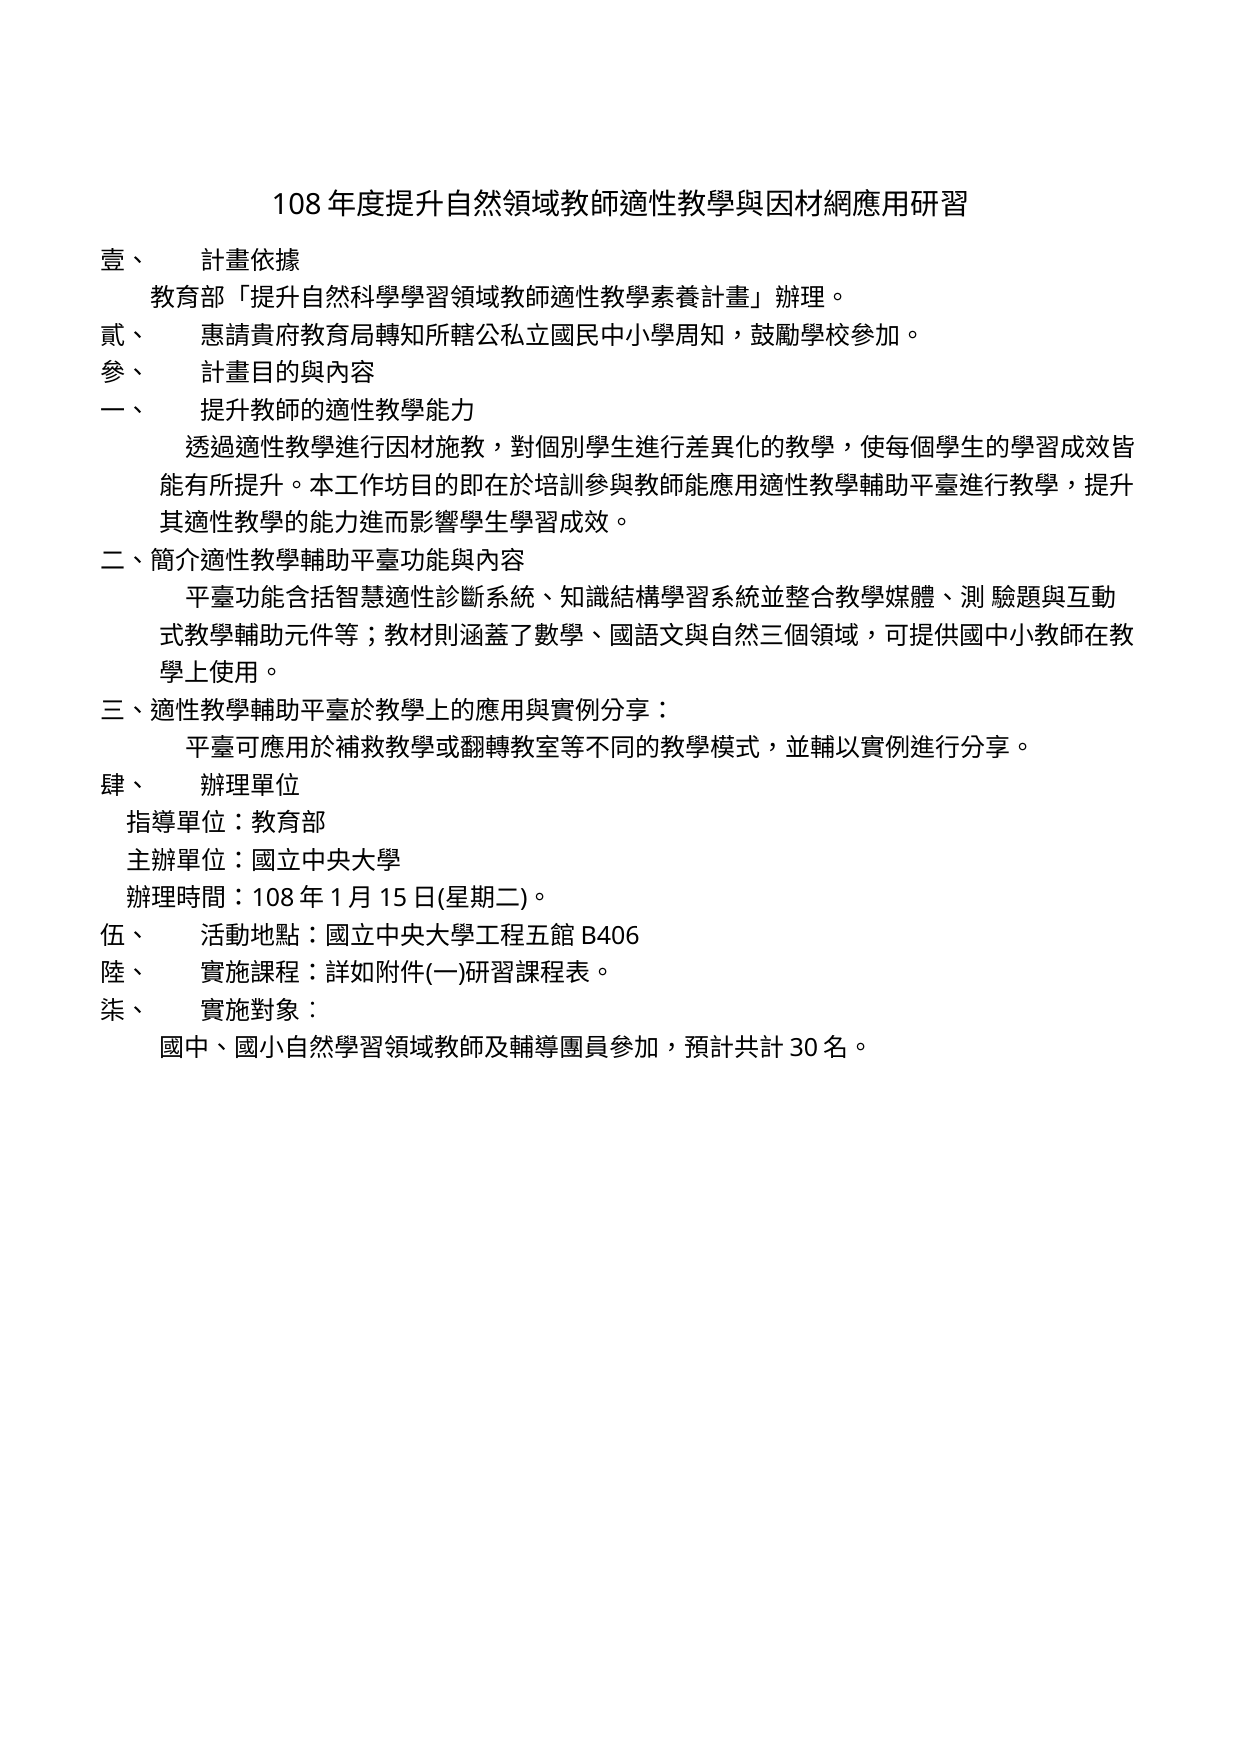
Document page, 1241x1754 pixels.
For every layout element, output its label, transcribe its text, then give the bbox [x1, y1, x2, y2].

text 三、適性教學輔助平臺於教學上的應用與實例分享： [100, 689, 1140, 727]
list 活動地點：國立中央大學工程五館B406 [100, 914, 1140, 952]
text 二、簡介適性教學輔助平臺功能與內容 [100, 539, 1140, 577]
text 國中、國小自然學習領域教師及輔導團員參加，預計共計30名。 [159, 1027, 1140, 1064]
text 透過適性教學進行因材施教，對個別學生進行差異化的教學，使每個學生的學習成效皆能有所提升。本工作坊目的即在於培訓參與教師能應用適性教學輔助平臺進行教學，提升其適性教學的能力進而影響學生學習成效。 [159, 427, 1140, 539]
text 指導單位：教育部 [100, 802, 1140, 839]
list 計畫依據 [100, 239, 1140, 277]
list 惠請貴府教育局轉知所轄公私立國民中小學周知，鼓勵學校參加。 [100, 314, 1140, 352]
list 實施對象︰ [100, 989, 1140, 1027]
list 計畫目的與內容 [100, 352, 1140, 389]
list 教育部「提升自然科學學習領域教師適性教學素養計畫」辦理。 [150, 277, 1140, 314]
list 辦理單位 [100, 764, 1140, 802]
list 實施課程：詳如附件(一)研習課程表。 [100, 952, 1140, 989]
text 平臺功能含括智慧適性診斷系統、知識結構學習系統並整合教學媒體、測 驗題與互動式教學輔助元件等；教材則涵蓋了數學、國語文與自然三個領域，可提供國中小教師在教學上使用。 [159, 577, 1140, 689]
text 平臺可應用於補救教學或翻轉教室等不同的教學模式，並輔以實例進行分享。 [159, 727, 1140, 764]
text 辦理時間：108年1月15日(星期二)。 [100, 877, 1140, 914]
text 108年度提升自然領域教師適性教學與因材網應用研習 [100, 164, 1140, 239]
list 提升教師的適性教學能力 [100, 389, 1140, 427]
text 主辦單位：國立中央大學 [100, 839, 1140, 877]
